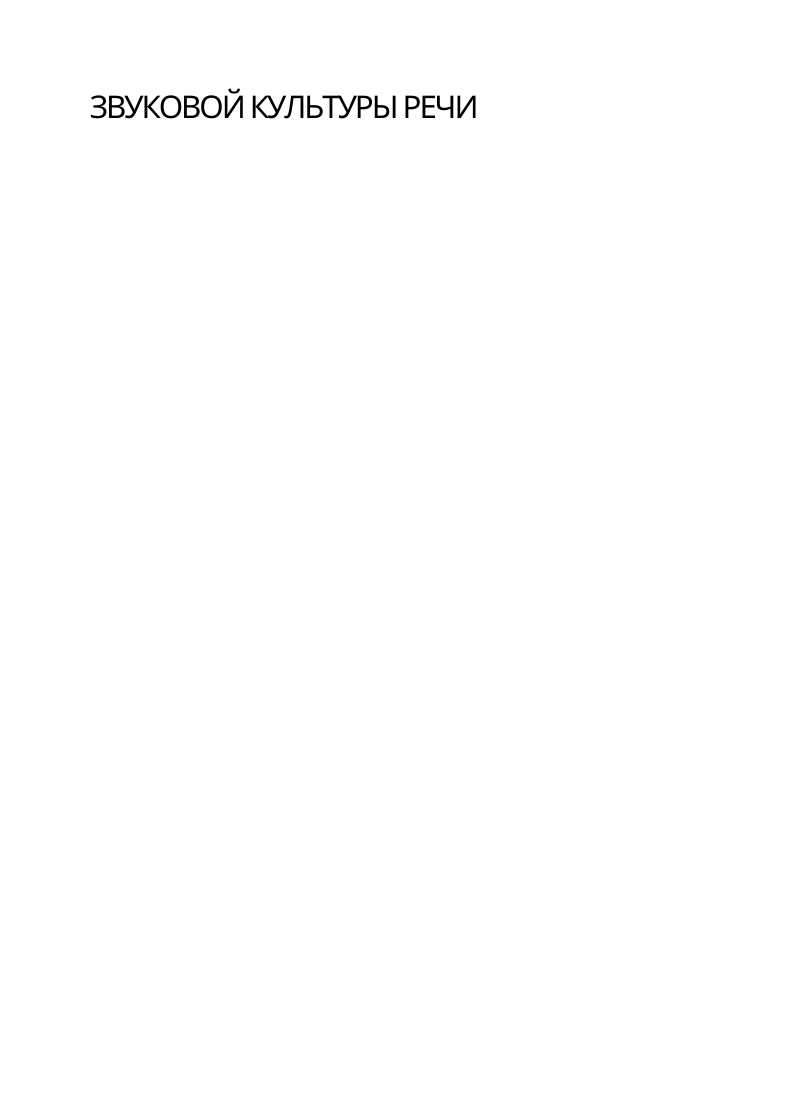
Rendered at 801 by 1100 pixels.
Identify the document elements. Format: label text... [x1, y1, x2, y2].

text ЗВУКОВОЙ КУЛЬТУРЫ РЕЧИ [89, 94, 800, 125]
